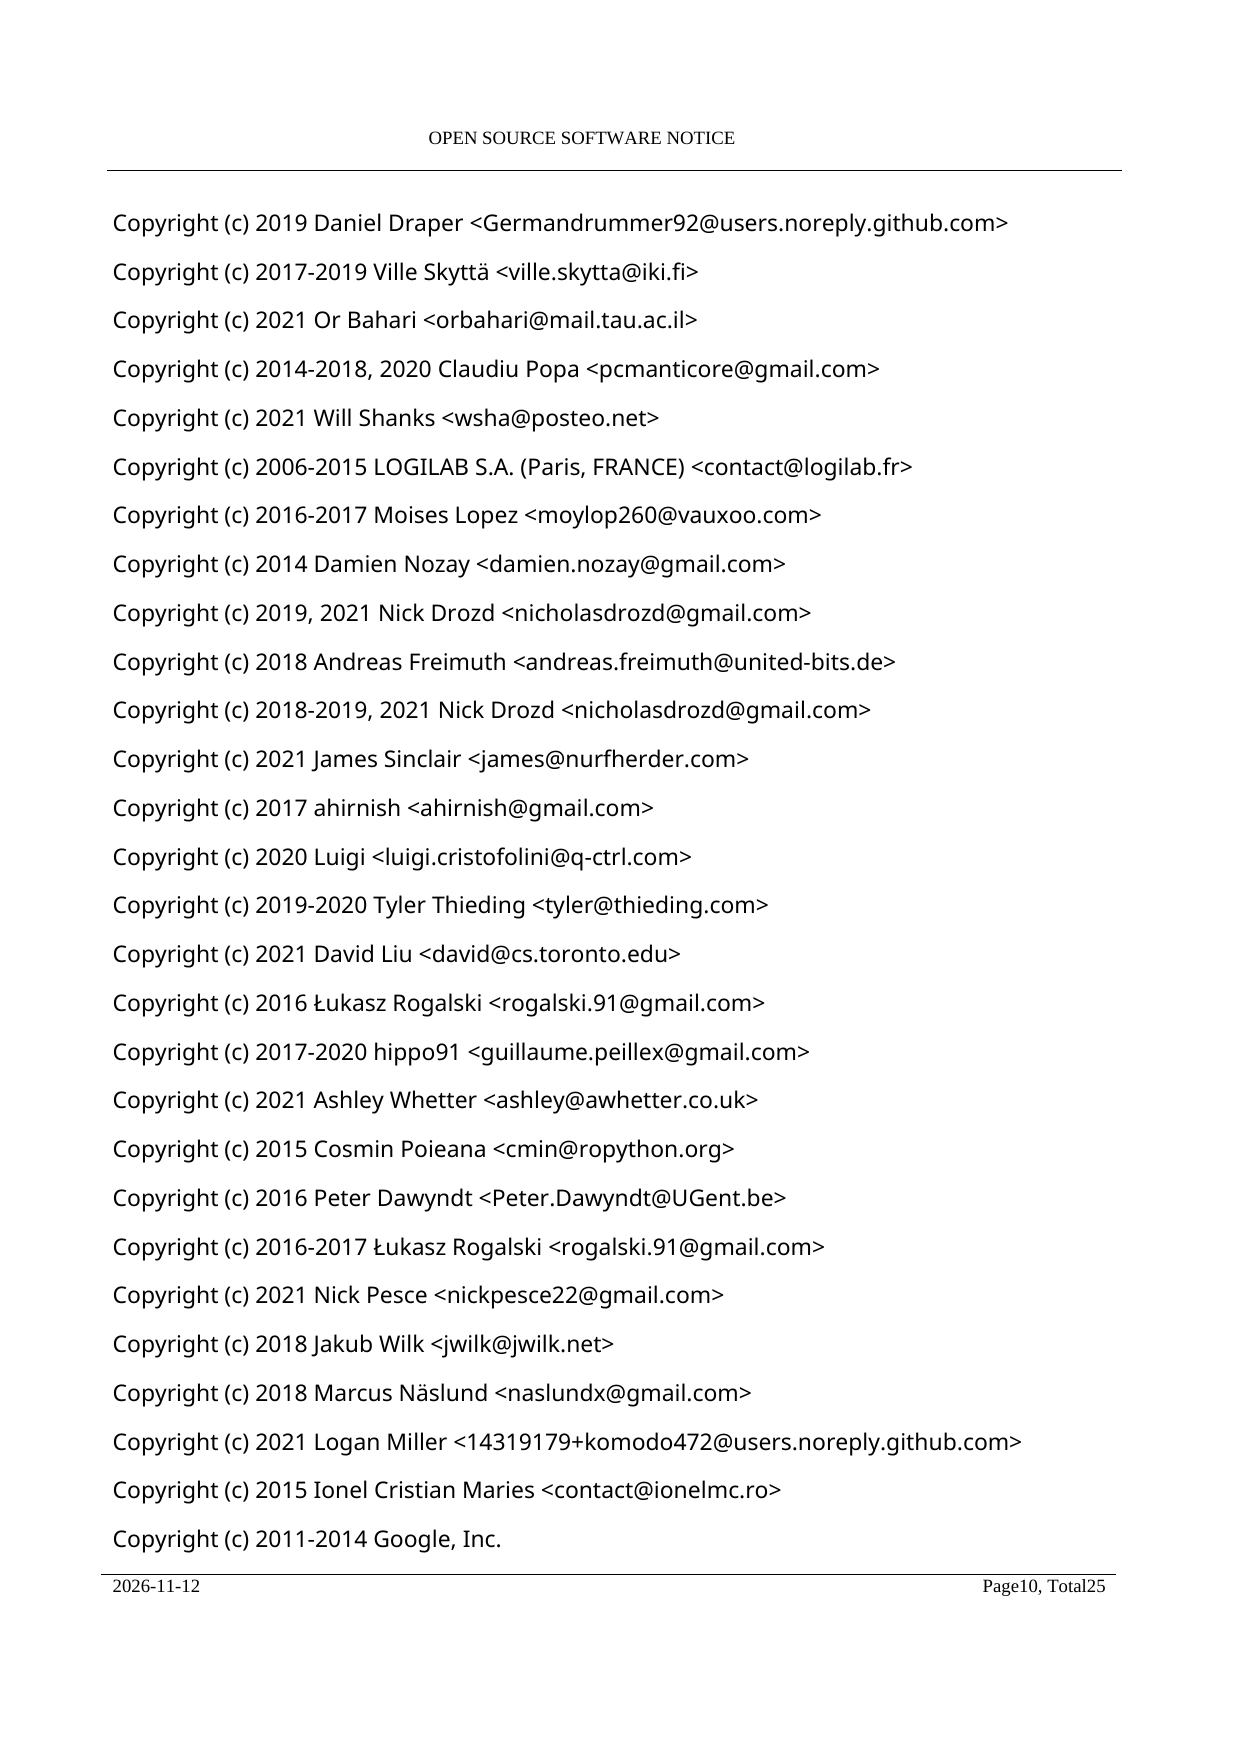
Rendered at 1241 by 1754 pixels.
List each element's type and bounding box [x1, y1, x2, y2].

text [112, 206, 1128, 1555]
